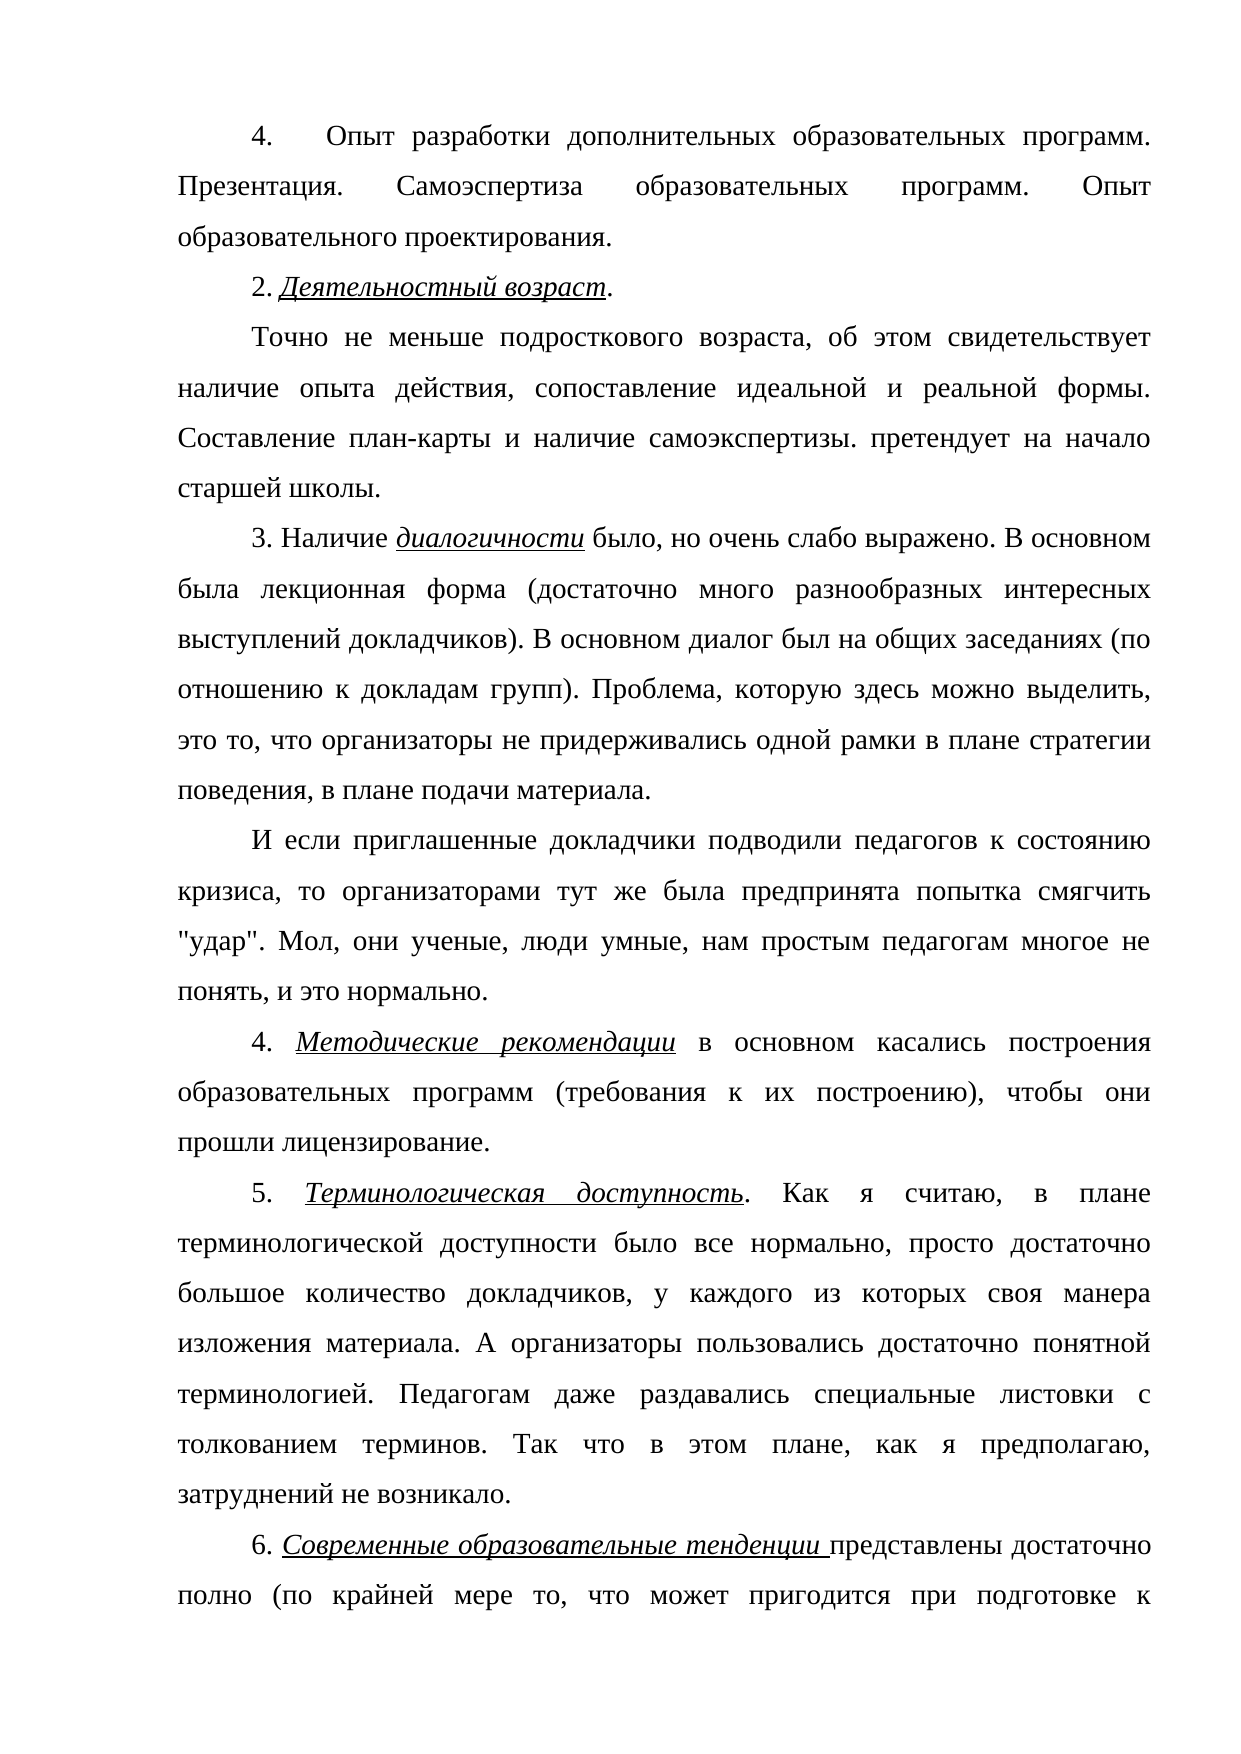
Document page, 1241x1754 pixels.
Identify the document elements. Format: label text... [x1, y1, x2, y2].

text 2. Деятельностный возраст. [177, 269, 1152, 303]
text Точно не меньше подросткового возраста, об этом свидетельствует наличие опыта действия, сопоставление идеальной и реальной формы. Составление план-карты и наличие самоэкспертизы. претендует на начало старшей школы. [177, 319, 1152, 504]
text 3. Наличие диалогичности было, но очень слабо выражено. В основном была лекционная форма (достаточно много разнообразных интересных выступлений докладчиков). В основном диалог был на общих заседаниях (по отношению к докладам групп). Проблема, которую здесь можно выделить, это то, что организаторы не придерживались одной рамки в плане стратегии поведения, в плане подачи материала. [177, 521, 1152, 806]
list Опыт разработки дополнительных образовательных программ. Презентация. Самоэспертиза образовательных программ. Опыт образовательного проектирования. [177, 118, 1152, 252]
text И если приглашенные докладчики подводили педагогов к состоянию кризиса, то организаторами тут же была предпринята попытка смягчить "удар". Мол, они ученые, люди умные, нам простым педагогам многое не понять, и это нормально. [177, 822, 1152, 1007]
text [177, 1527, 1152, 1611]
text 5. Терминологическая доступность. Как я считаю, в плане терминологической доступности было все нормально, просто достаточно большое количество докладчиков, у каждого из которых своя манера изложения материала. А организаторы пользовались достаточно понятной терминологией. Педагогам даже раздавались специальные листовки с толкованием терминов. Так что в этом плане, как я предполагаю, затруднений не возникало. [177, 1175, 1152, 1510]
text 4. Методические рекомендации в основном касались построения образовательных программ (требования к их построению), чтобы они прошли лицензирование. [177, 1024, 1152, 1158]
